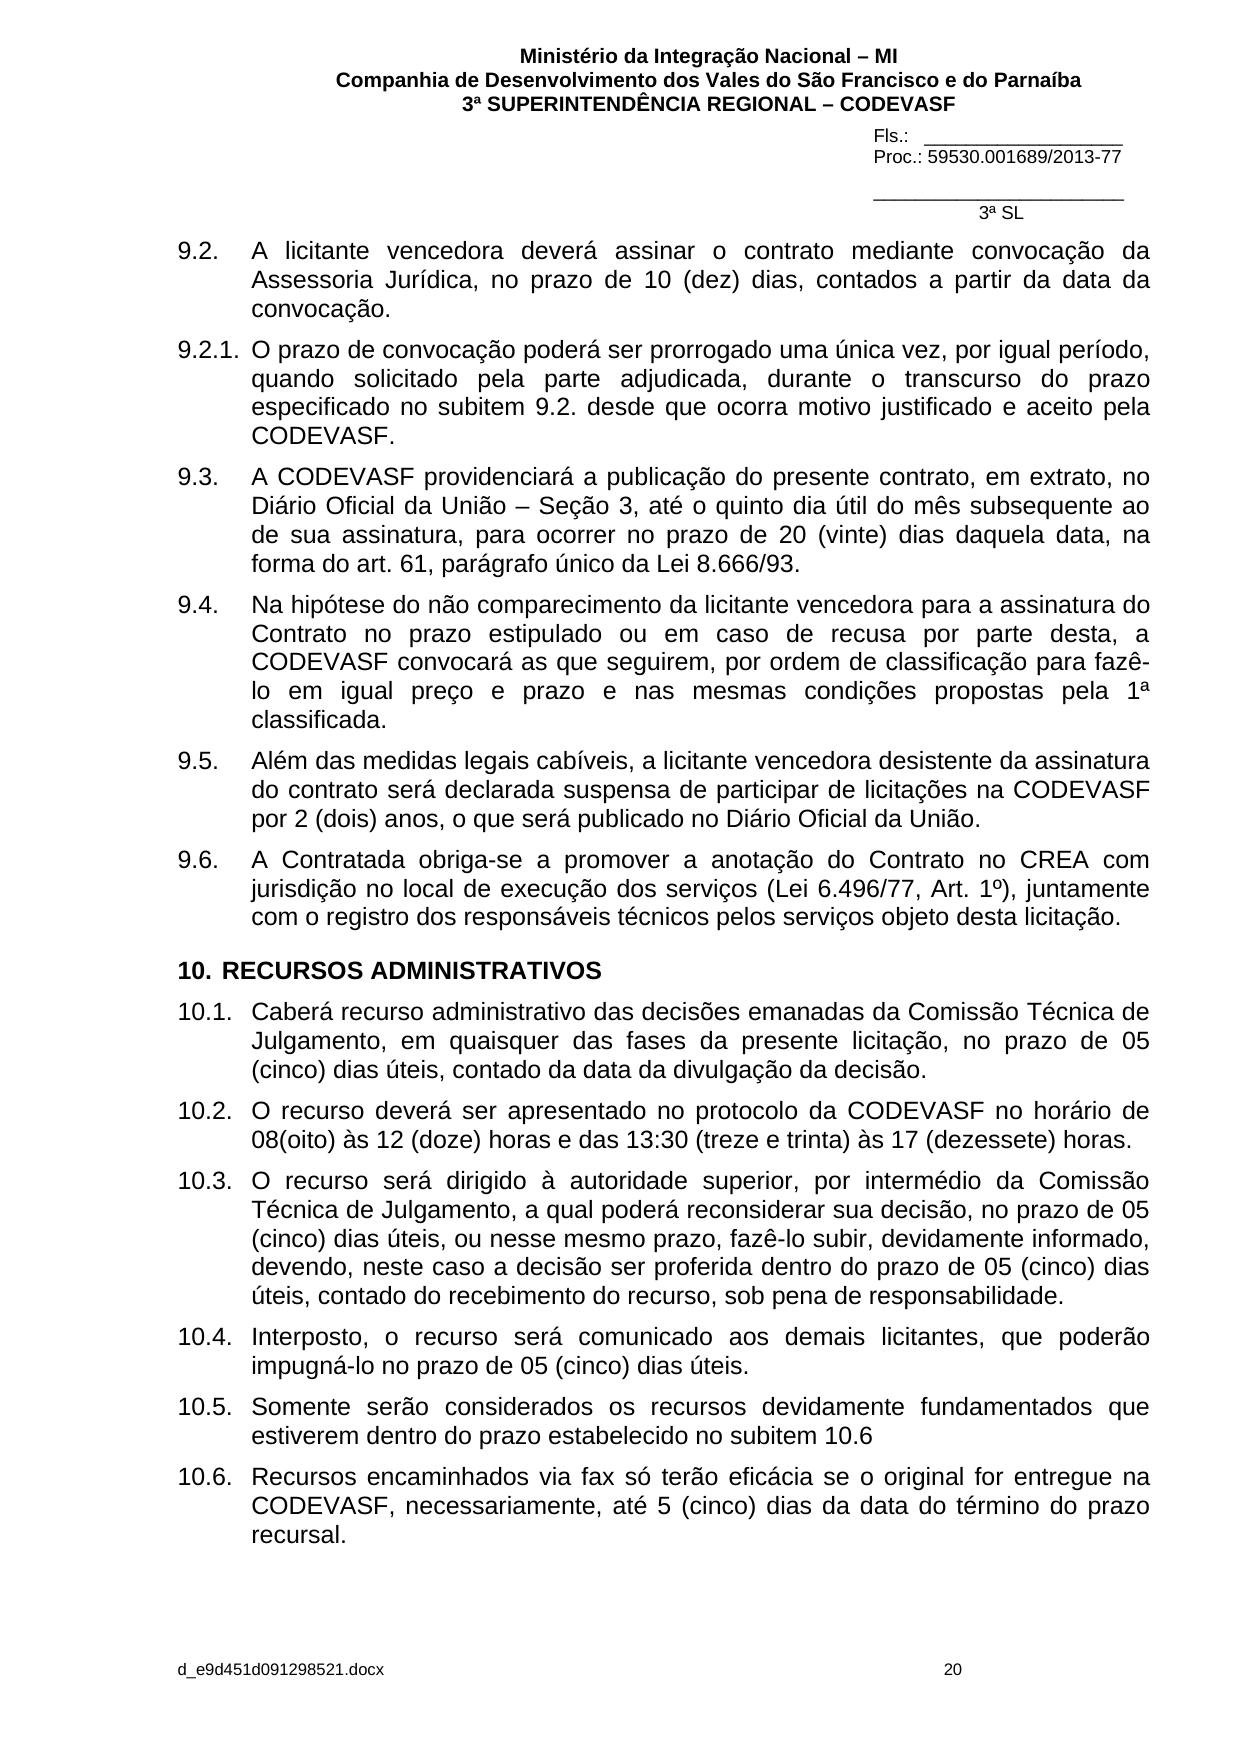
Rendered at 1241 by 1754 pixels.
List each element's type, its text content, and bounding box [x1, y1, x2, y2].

text Na hipótese do não comparecimento da licitante vencedora para a assinatura do Contrato no prazo estipulado ou em caso de recusa por parte desta, a CODEVASF convocará as que seguirem, por ordem de classificação para fazê-lo em igual preço e prazo e nas mesmas condições propostas pela 1ª classificada. [177, 590, 1152, 733]
text A CODEVASF providenciará a publicação do presente contrato, em extrato, no Diário Oficial da União – Seção 3, até o quinto dia útil do mês subsequente ao de sua assinatura, para ocorrer no prazo de 20 (vinte) dias daquela data, na forma do art. 61, parágrafo único da Lei 8.666/93. [177, 462, 1152, 577]
text RECURSOS ADMINISTRATIVOS [177, 956, 1152, 985]
text Somente serão considerados os recursos devidamente fundamentados que estiverem dentro do prazo estabelecido no subitem 10.6 [177, 1392, 1152, 1450]
text Caberá recurso administrativo das decisões emanadas da Comissão Técnica de Julgamento, em quaisquer das fases da presente licitação, no prazo de 05 (cinco) dias úteis, contado da data da divulgação da decisão. [177, 997, 1152, 1083]
text A Contratada obriga-se a promover a anotação do Contrato no CREA com jurisdição no local de execução dos serviços (Lei 6.496/77, Art. 1º), juntamente com o registro dos responsáveis técnicos pelos serviços objeto desta licitação. [177, 845, 1152, 931]
list O prazo de convocação poderá ser prorrogado uma única vez, por igual período, quando solicitado pela parte adjudicada, durante o transcurso do prazo especificado no subitem 9.2. desde que ocorra motivo justificado e aceito pela CODEVASF. [177, 335, 1152, 450]
text A licitante vencedora deverá assinar o contrato mediante convocação da Assessoria Jurídica, no prazo de 10 (dez) dias, contados a partir da data da convocação. [177, 236, 1152, 322]
text O recurso deverá ser apresentado no protocolo da CODEVASF no horário de 08(oito) às 12 (doze) horas e das 13:30 (treze e trinta) às 17 (dezessete) horas. [177, 1096, 1152, 1153]
text Além das medidas legais cabíveis, a licitante vencedora desistente da assinatura do contrato será declarada suspensa de participar de licitações na CODEVASF por 2 (dois) anos, o que será publicado no Diário Oficial da União. [177, 746, 1152, 832]
text Interposto, o recurso será comunicado aos demais licitantes, que poderão impugná-lo no prazo de 05 (cinco) dias úteis. [177, 1322, 1152, 1380]
text O recurso será dirigido à autoridade superior, por intermédio da Comissão Técnica de Julgamento, a qual poderá reconsiderar sua decisão, no prazo de 05 (cinco) dias úteis, ou nesse mesmo prazo, fazê-lo subir, devidamente informado, devendo, neste caso a decisão ser proferida dentro do prazo de 05 (cinco) dias úteis, contado do recebimento do recurso, sob pena de responsabilidade. [177, 1166, 1152, 1310]
text Recursos encaminhados via fax só terão eficácia se o original for entregue na CODEVASF, necessariamente, até 5 (cinco) dias da data do término do prazo recursal. [177, 1462, 1152, 1548]
